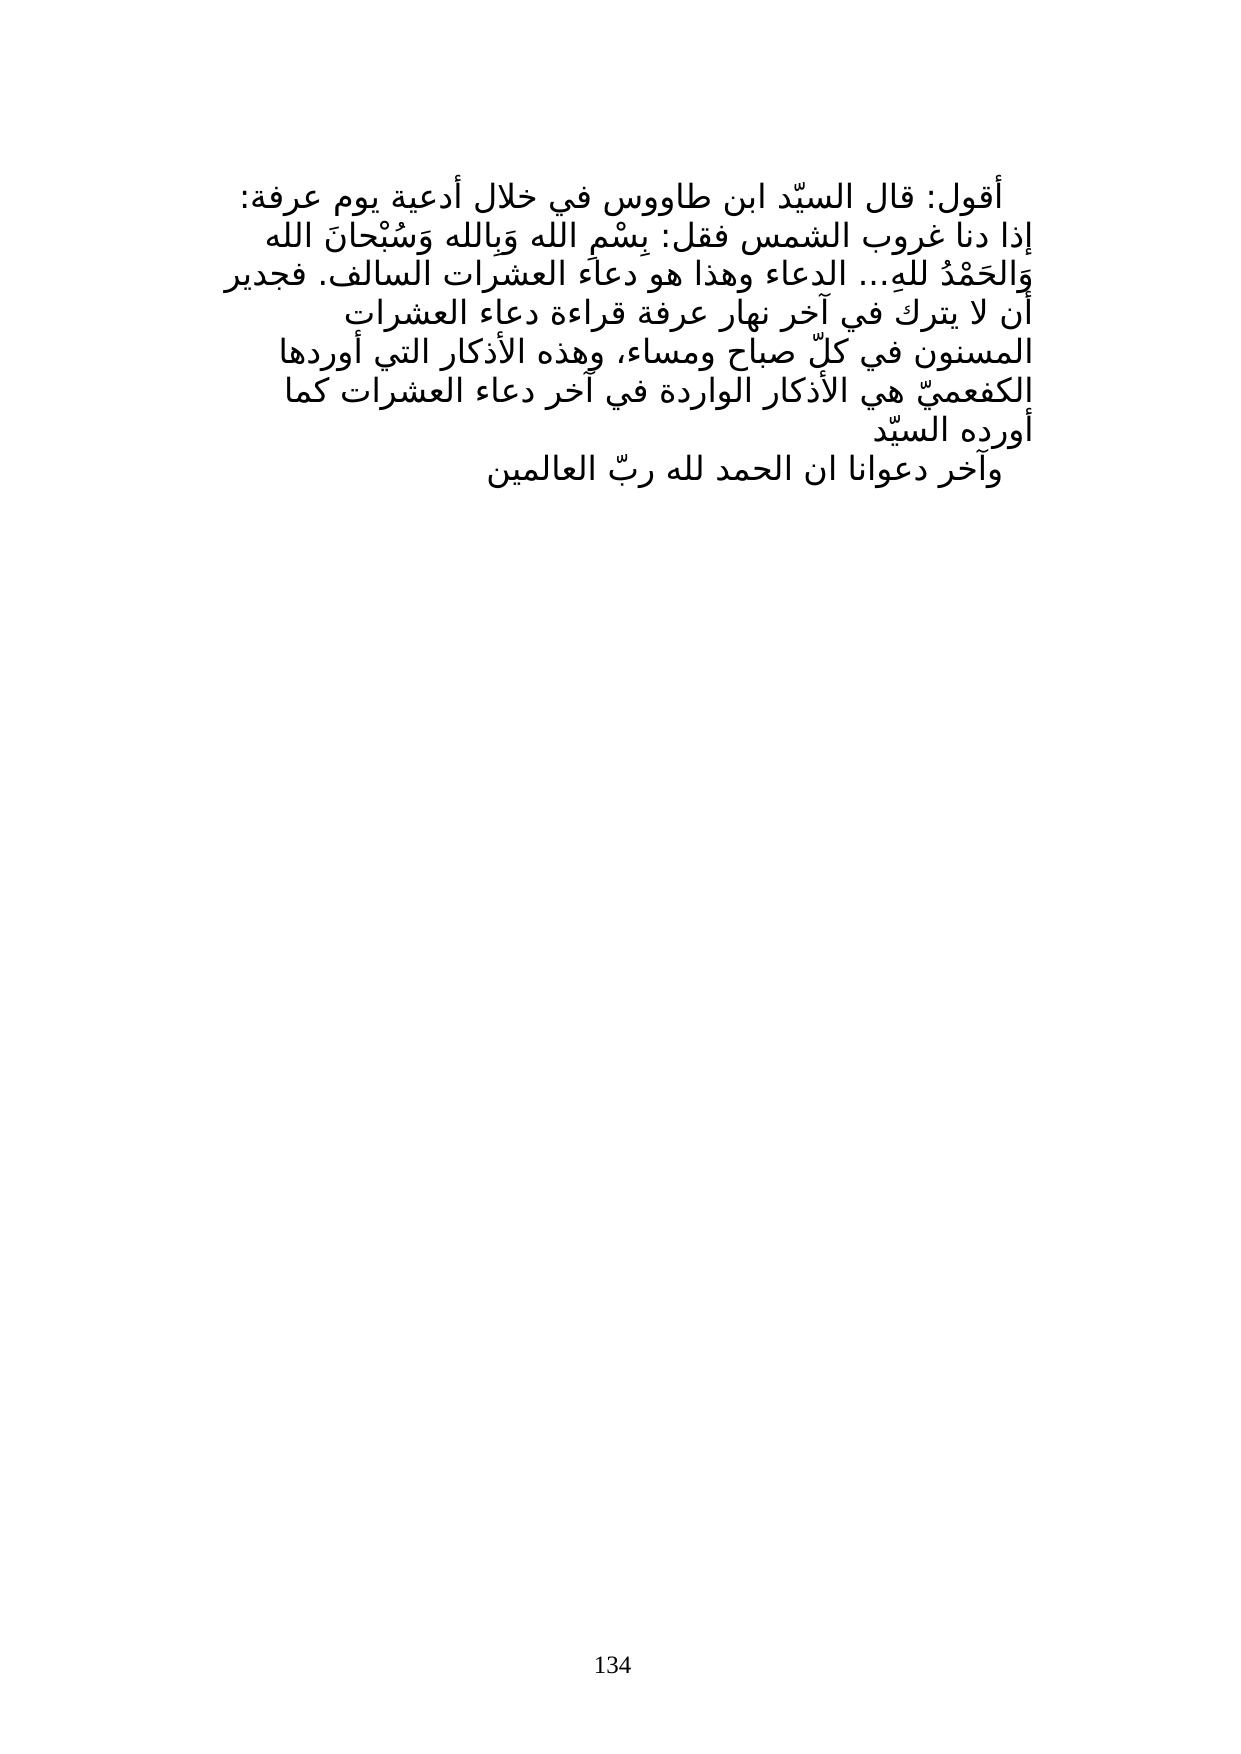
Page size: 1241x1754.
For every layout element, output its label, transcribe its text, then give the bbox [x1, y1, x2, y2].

text أقول: قال السيّد ابن طاووس في خلال أدعية يوم عرفة: إذا دنا غروب الشمس فقل: بِسْمِ الله وَبِالله وَسُبْحانَ الله وَالحَمْدُ للهِ... الدعاء وهذا هو دعاء العشرات السالف. فجدير أن لا يترك في آخر نهار عرفة قراءة دعاء العشرات المسنون في كلّ صباح ومساء، وهذه الأذكار التي أوردها الكفعميّ هي الأذكار الواردة في آخر دعاء العشرات كما أورده السيّد [222, 177, 1033, 449]
text وآخر دعوانا ان الحمد لله ربّ العالمين [222, 449, 1033, 488]
